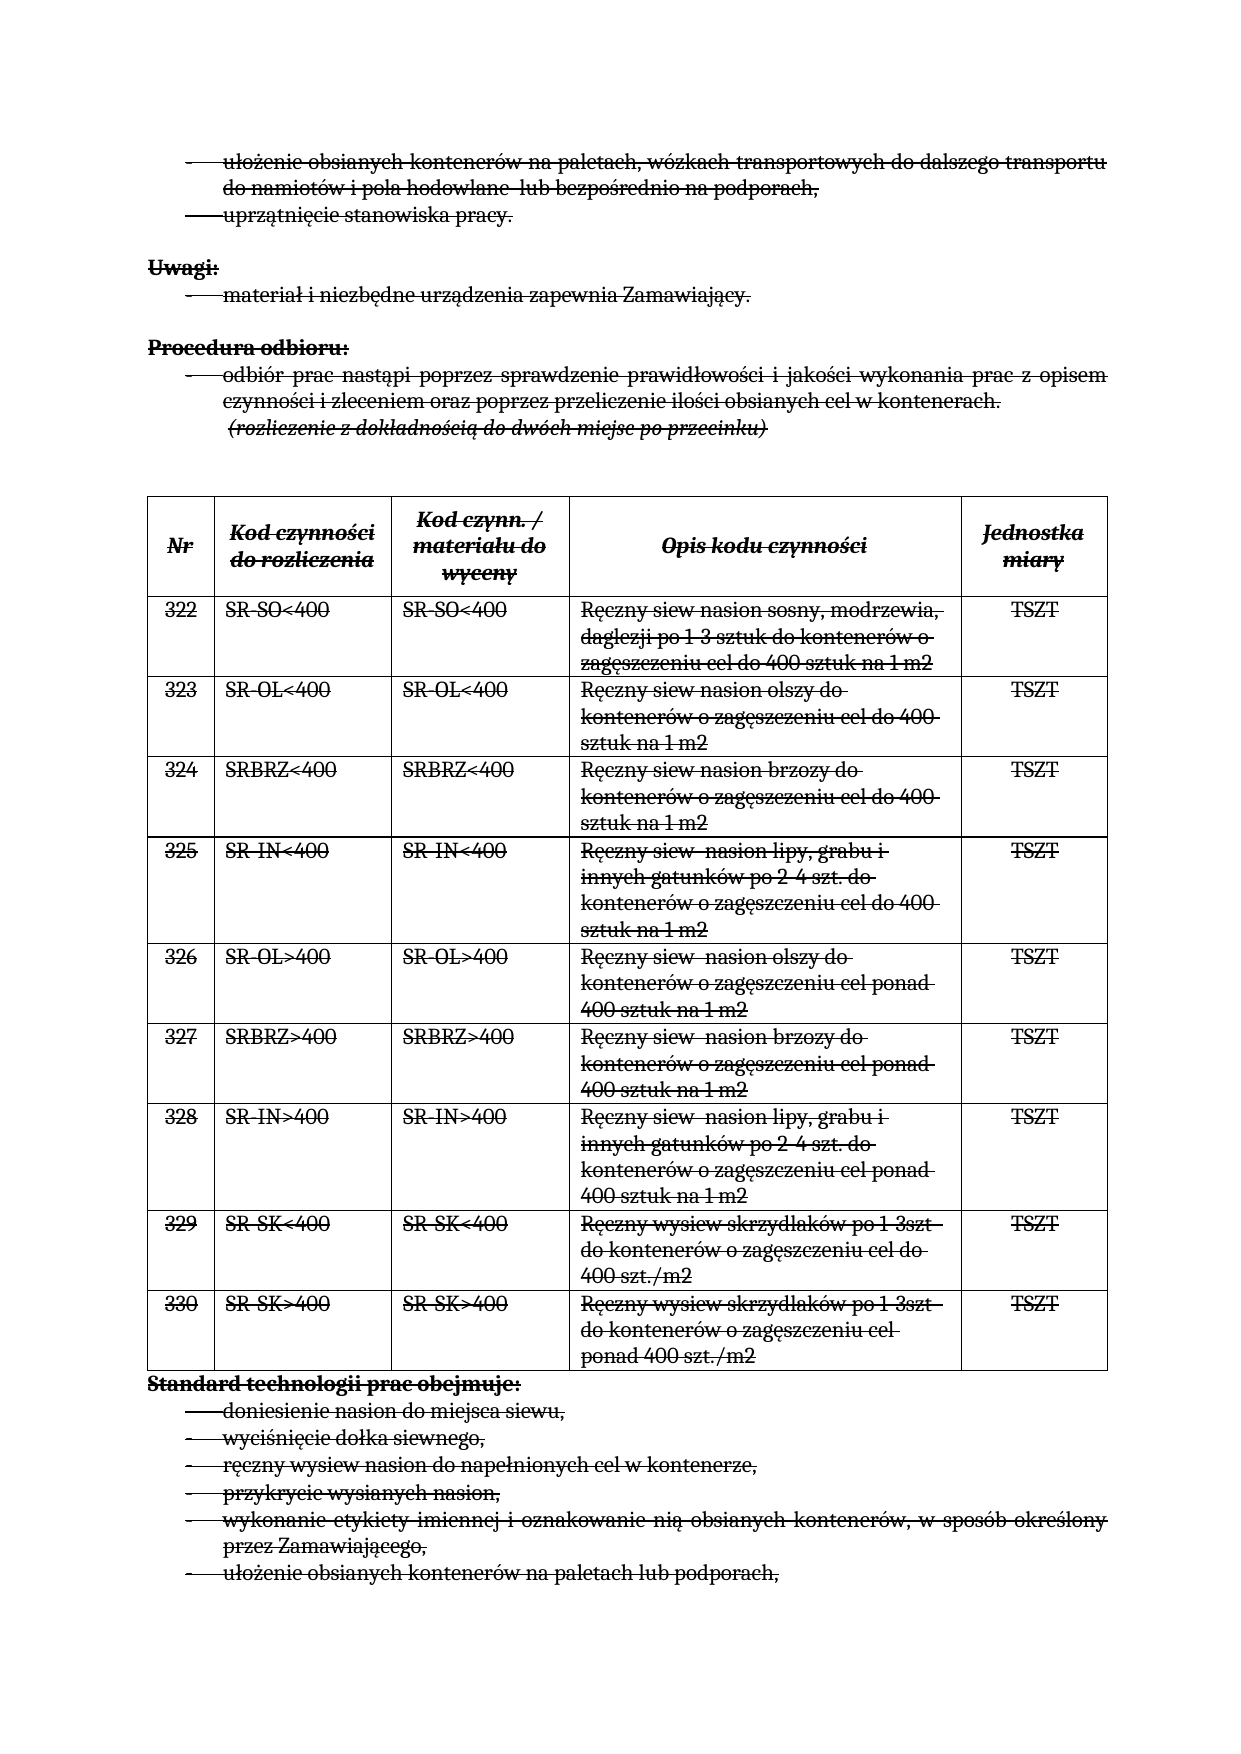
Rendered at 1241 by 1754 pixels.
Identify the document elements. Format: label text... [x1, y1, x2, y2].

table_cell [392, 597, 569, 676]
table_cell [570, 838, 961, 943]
list odbiór prac nastąpi poprzez sprawdzenie prawidłowości i jakości wykonania prac z opisem czynności i zleceniem oraz poprzez przeliczenie ilości obsianych cel w kontenerach. [185, 361, 1107, 376]
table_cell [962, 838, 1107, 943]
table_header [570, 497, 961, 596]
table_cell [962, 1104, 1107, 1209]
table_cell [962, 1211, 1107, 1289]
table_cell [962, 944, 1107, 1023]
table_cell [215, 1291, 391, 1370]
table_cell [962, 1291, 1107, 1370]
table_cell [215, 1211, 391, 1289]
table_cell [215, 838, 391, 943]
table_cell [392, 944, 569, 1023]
text Uwagi: [148, 255, 1107, 281]
list materiał i niezbędne urządzenia zapewnia Zamawiający. [185, 281, 1107, 308]
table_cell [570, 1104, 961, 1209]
list ręczny wysiew nasion do napełnionych cel w kontenerze, [185, 1451, 1107, 1479]
text Standard technologii prac obejmuje: [148, 1371, 1107, 1397]
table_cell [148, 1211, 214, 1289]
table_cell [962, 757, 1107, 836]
list wyciśnięcie dołka siewnego, [185, 1424, 1107, 1451]
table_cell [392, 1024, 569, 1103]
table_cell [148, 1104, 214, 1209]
text Procedura odbioru: [148, 334, 1107, 361]
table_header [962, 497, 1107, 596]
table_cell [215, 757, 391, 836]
list wykonanie etykiety imiennej i oznakowanie nią obsianych kontenerów, w sposób określony przez Zamawiającego, [185, 1521, 1107, 1559]
list przykrycie wysianych nasion, [185, 1479, 1107, 1506]
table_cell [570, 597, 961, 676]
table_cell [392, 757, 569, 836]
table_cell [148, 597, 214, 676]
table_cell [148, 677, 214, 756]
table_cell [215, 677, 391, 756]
list ułożenie obsianych kontenerów na paletach, wózkach transportowych do dalszego transportu do namiotów i pola hodowlane lub bezpośrednio na podporach, [185, 148, 1107, 162]
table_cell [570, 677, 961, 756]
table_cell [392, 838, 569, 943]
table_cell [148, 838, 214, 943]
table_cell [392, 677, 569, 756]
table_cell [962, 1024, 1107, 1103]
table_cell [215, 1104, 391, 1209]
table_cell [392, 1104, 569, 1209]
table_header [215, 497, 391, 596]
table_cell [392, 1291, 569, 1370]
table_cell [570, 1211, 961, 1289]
list uprzątnięcie stanowiska pracy. [185, 201, 1107, 228]
list odbiór prac nastąpi poprzez sprawdzenie prawidłowości i jakości wykonania prac z opisem czynności i zleceniem oraz poprzez przeliczenie ilości obsianych cel w kontenerach. [185, 376, 1107, 414]
list ułożenie obsianych kontenerów na paletach lub podporach, [185, 1559, 1107, 1587]
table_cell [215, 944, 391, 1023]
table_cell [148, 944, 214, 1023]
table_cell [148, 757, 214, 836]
list ułożenie obsianych kontenerów na paletach, wózkach transportowych do dalszego transportu do namiotów i pola hodowlane lub bezpośrednio na podporach, [185, 163, 1107, 201]
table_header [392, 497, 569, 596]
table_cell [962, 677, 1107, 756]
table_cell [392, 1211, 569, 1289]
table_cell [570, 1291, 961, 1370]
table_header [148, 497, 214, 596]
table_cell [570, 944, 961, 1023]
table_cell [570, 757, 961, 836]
list wykonanie etykiety imiennej i oznakowanie nią obsianych kontenerów, w sposób określony przez Zamawiającego, [185, 1506, 1107, 1520]
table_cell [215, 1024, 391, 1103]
list doniesienie nasion do miejsca siewu, [185, 1397, 1107, 1424]
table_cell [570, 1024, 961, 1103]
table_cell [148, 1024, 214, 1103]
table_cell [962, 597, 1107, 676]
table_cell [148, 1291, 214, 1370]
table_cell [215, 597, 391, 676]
text (rozliczenie z dokładnością do dwóch miejsc po przecinku) [153, 414, 1107, 441]
